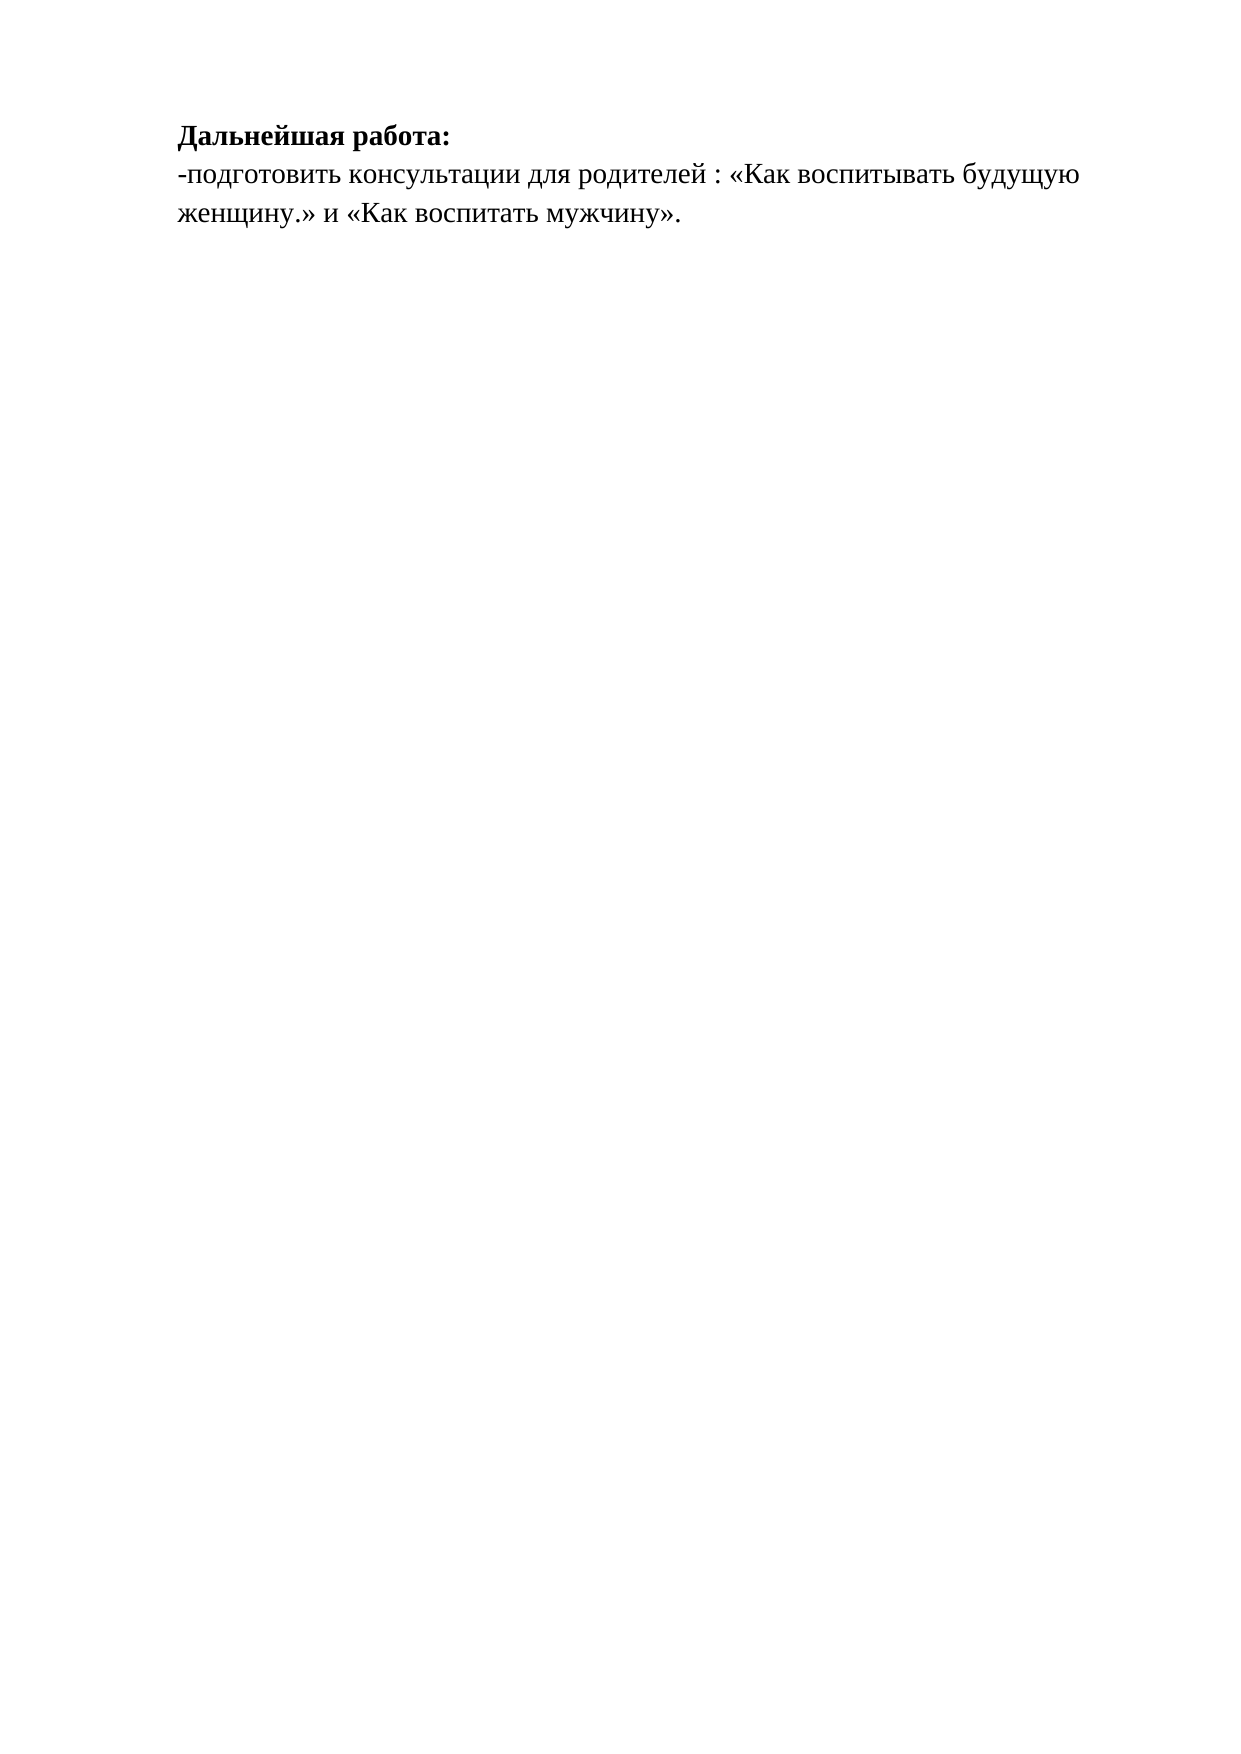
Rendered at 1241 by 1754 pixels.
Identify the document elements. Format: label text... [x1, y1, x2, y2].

text -подготовить консультации для родителей : «Как воспитывать будущую женщину.» и «Как воспитать мужчину». [177, 157, 1152, 229]
subtitle Дальнейшая работа: [177, 118, 1152, 152]
